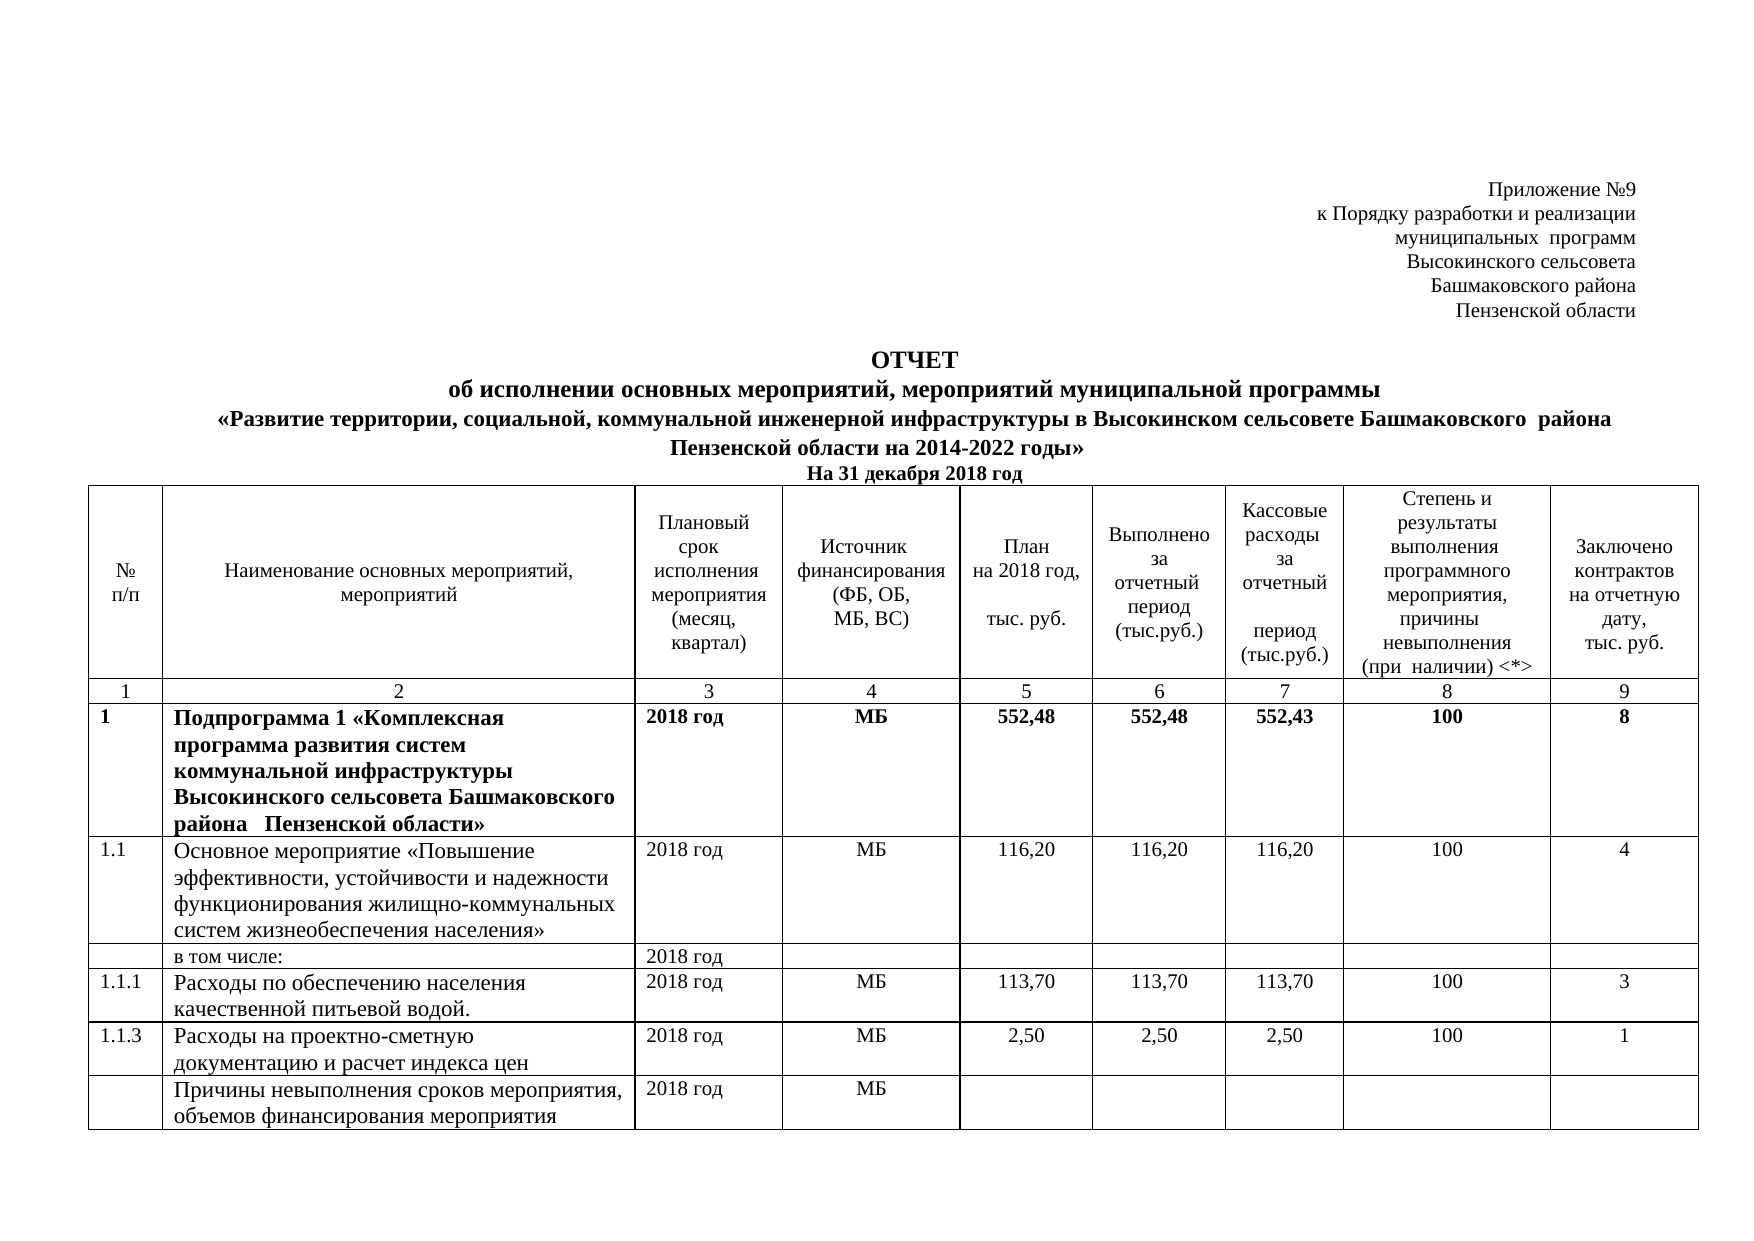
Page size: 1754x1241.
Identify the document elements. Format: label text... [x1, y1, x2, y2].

table_cell [961, 944, 1092, 968]
text Пензенской области [118, 297, 1636, 322]
table_cell 1 [1551, 1023, 1698, 1075]
table_cell Основное мероприятие «Повышение эффективности, устойчивости и надежности функционирования жилищно-коммунальных систем жизнеобеспечения населения» [163, 837, 634, 943]
table_cell 2018 год [636, 944, 782, 968]
text ОТЧЕТ [118, 346, 1636, 374]
table_cell [1093, 1076, 1225, 1129]
table_cell 1.1 [89, 837, 162, 943]
table_header Плановый срок исполнения мероприятия (месяц, квартал) [636, 486, 782, 678]
table_cell 9 [1551, 679, 1698, 703]
table_cell [89, 1076, 162, 1129]
table_cell 6 [1093, 679, 1225, 703]
table_header Кассовые расходы за отчетный период (тыс.руб.) [1226, 486, 1343, 678]
table_cell [1226, 944, 1343, 968]
table_cell 100 [1344, 969, 1550, 1021]
table_cell 1.1.1 [89, 969, 162, 1021]
table_cell 1 [89, 679, 162, 703]
table_cell Расходы на проектно-сметную документацию и расчет индекса цен [163, 1023, 634, 1075]
table_cell 2 [163, 679, 634, 703]
table_cell 2,50 [1226, 1023, 1343, 1075]
table_cell 3 [1551, 969, 1698, 1021]
table_cell 552,43 [1226, 704, 1343, 836]
table_cell 2018 год [636, 837, 782, 943]
table_cell 113,70 [961, 969, 1092, 1021]
table_cell [783, 944, 959, 968]
table_cell [1551, 944, 1698, 968]
table_cell 2,50 [1093, 1023, 1225, 1075]
table_cell 1 [89, 704, 162, 836]
table_cell 113,70 [1093, 969, 1225, 1021]
table_header № п/п [89, 486, 162, 678]
table_cell 552,48 [961, 704, 1092, 836]
table_cell 116,20 [1093, 837, 1225, 943]
table_cell 2018 год [636, 969, 782, 1021]
table_header Заключено контрактов на отчетную дату, тыс. руб. [1551, 486, 1698, 678]
table_cell 113,70 [1226, 969, 1343, 1021]
table_cell 4 [783, 679, 959, 703]
table_cell [961, 1076, 1092, 1129]
table_cell 8 [1344, 679, 1550, 703]
text Башмаковского района [118, 273, 1636, 297]
table_cell МБ [783, 969, 959, 1021]
table_cell 8 [1551, 704, 1698, 836]
table_cell 7 [1226, 679, 1343, 703]
table_cell 3 [636, 679, 782, 703]
text Высокинского сельсовета [118, 249, 1636, 273]
table_cell [1551, 1076, 1698, 1129]
table_cell [1093, 944, 1225, 968]
table_cell 116,20 [961, 837, 1092, 943]
table_cell 552,48 [1093, 704, 1225, 836]
table_cell 100 [1344, 837, 1550, 943]
text об исполнении основных мероприятий, мероприятий муниципальной программы [118, 374, 1636, 403]
table_cell [1344, 944, 1550, 968]
table_header Выполнено за отчетный период (тыс.руб.) [1093, 486, 1225, 678]
text На 31 декабря 2018 год [118, 461, 1636, 485]
table_header План на 2018 год, тыс. руб. [961, 486, 1092, 678]
table_cell МБ [783, 1023, 959, 1075]
table_cell в том числе: [163, 944, 634, 968]
table_cell МБ [783, 1076, 959, 1129]
table_cell Расходы по обеспечению населения качественной питьевой водой. [163, 969, 634, 1021]
table_cell 2,50 [961, 1023, 1092, 1075]
table_cell МБ [783, 837, 959, 943]
table_cell 100 [1344, 1023, 1550, 1075]
table_cell 116,20 [1226, 837, 1343, 943]
text Приложение №9 [118, 177, 1636, 201]
table_cell [1226, 1076, 1343, 1129]
text муниципальных программ [118, 225, 1636, 249]
table_cell МБ [783, 704, 959, 836]
table_cell [89, 944, 162, 968]
table_cell 1.1.3 [89, 1023, 162, 1075]
table_cell 100 [1344, 704, 1550, 836]
text к Порядку разработки и реализации [118, 201, 1636, 225]
table_cell 2018 год [636, 1076, 782, 1129]
table_cell [1344, 1076, 1550, 1129]
table_header Наименование основных мероприятий, мероприятий [163, 486, 634, 678]
table_header Степень и результаты выполнения программного мероприятия, причины невыполнения (при наличии) <*> [1344, 486, 1550, 678]
table_header Источник финансирования (ФБ, ОБ, МБ, ВС) [783, 486, 959, 678]
table_cell Подпрограмма 1 «Комплексная программа развития систем коммунальной инфраструктуры Высокинского сельсовета Башмаковского района Пензенской области» [163, 704, 634, 836]
table_cell 5 [961, 679, 1092, 703]
table_cell 2018 год [636, 704, 782, 836]
text «Развитие территории, социальной, коммунальной инженерной инфраструктуры в Высокинском сельсовете Башмаковского района Пензенской области на 2014-2022 годы» [118, 403, 1636, 461]
table_cell Причины невыполнения сроков мероприятия, объемов финансирования мероприятия [163, 1076, 634, 1129]
table_cell 4 [1551, 837, 1698, 943]
table_cell 2018 год [636, 1023, 782, 1075]
